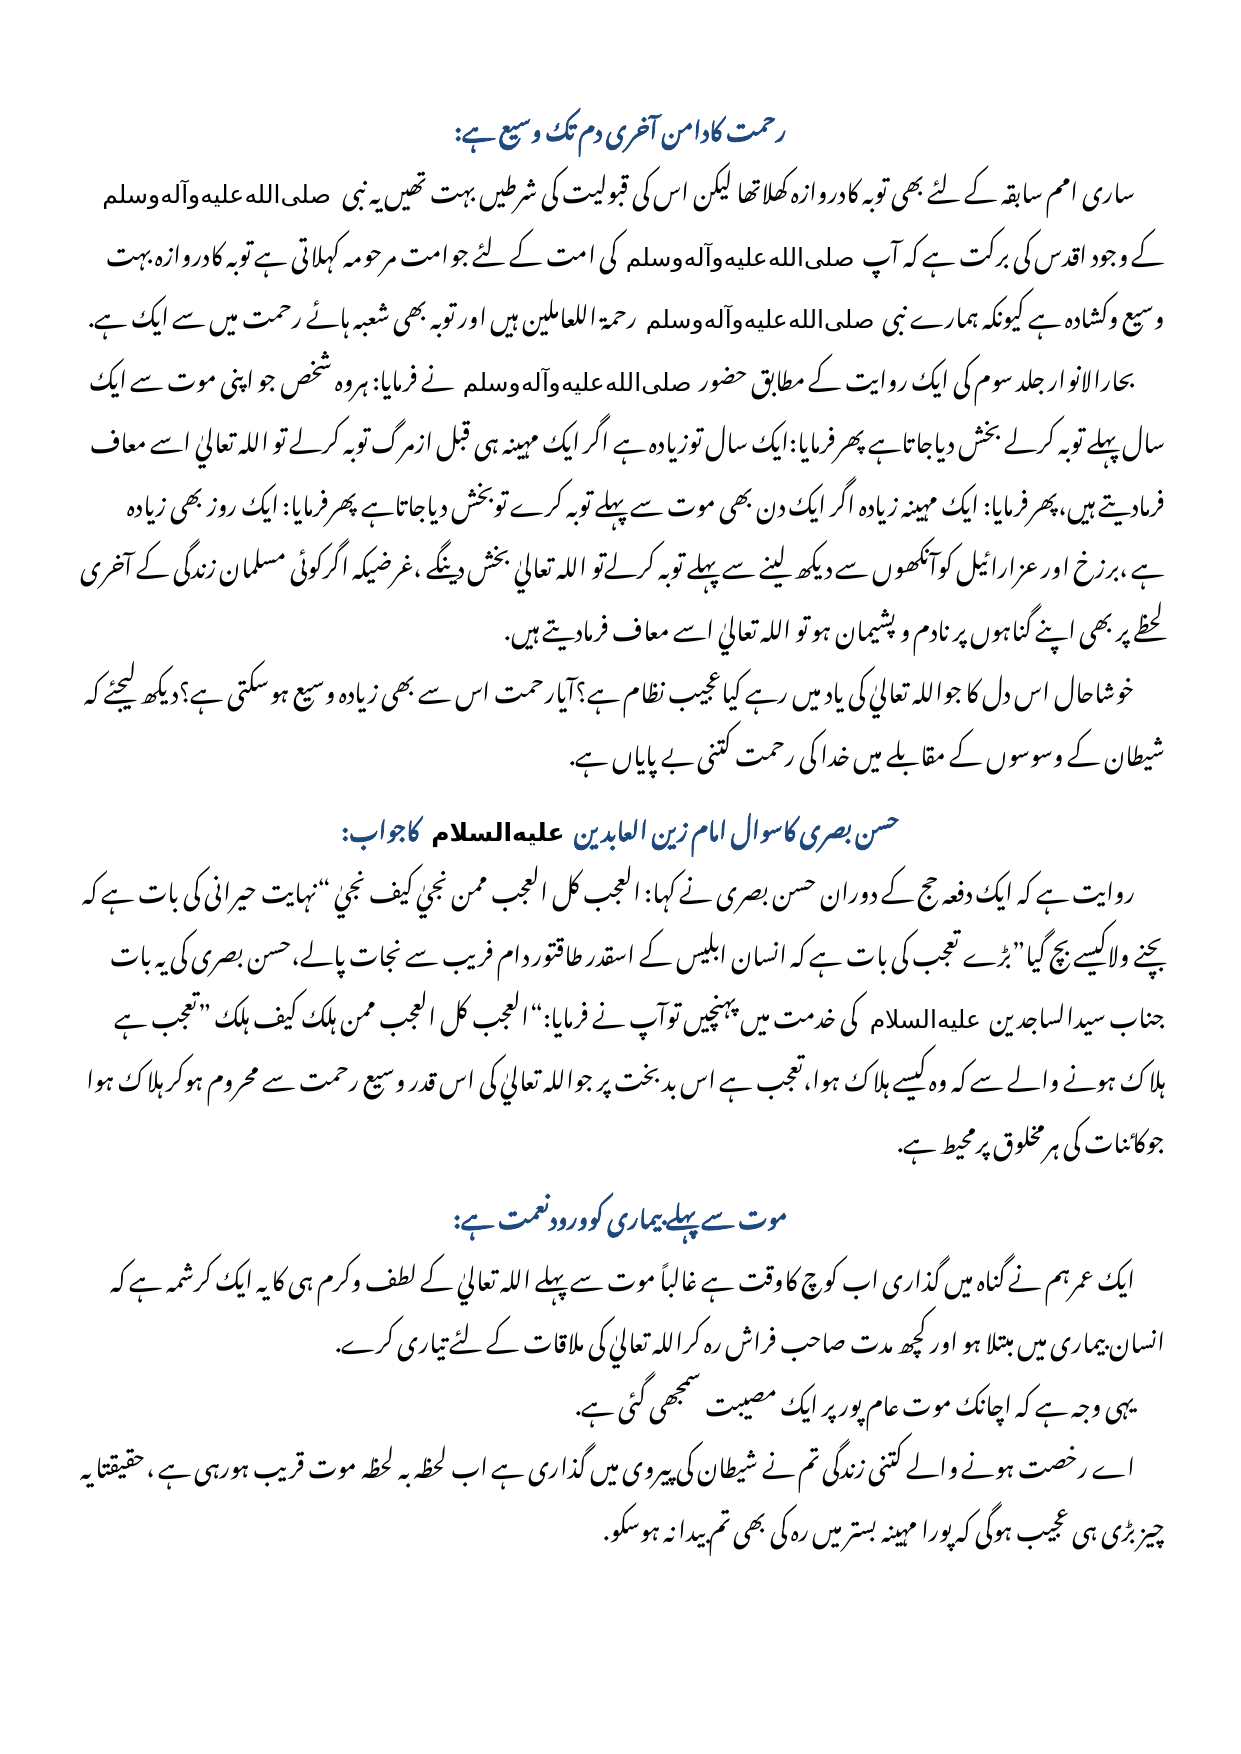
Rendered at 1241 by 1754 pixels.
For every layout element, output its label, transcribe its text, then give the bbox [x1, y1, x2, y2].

text ایک عمرہم نے گناہ میں گذاری اب کوچ کاوقت ہے غالباً موت سے پہلے اللہ تعاليٰ کے لطف وکرم ہی کا یہ ایک کرشمہ ہے کہ انسان بیماری میں مبتلا ہو اور کچھ مدت صاحب فراش رہ کراللہ تعاليٰ کی ملاقات کے لئے تیاری کرے. [75, 1244, 1165, 1369]
subtitle حسن بصری کاسوال امام زین العابدین عليه‌السلام کاجواب: [75, 794, 1165, 856]
text ساری امم سابقہ کے لئے بھی توبہ کادروازہ کھلاتھا لیکن اس کی قبولیت کی شرطیں بہت تھیں یہ نبی صلى‌الله‌عليه‌وآله‌وسلم کے وجود اقدس کی برکت ہے کہ آپ صلى‌الله‌عليه‌وآله‌وسلم کی امت کے لئے جوامت مرحومہ کہلاتی ہے توبہ کادروازہ بہت وسیع وکشادہ ہے کیونکہ ہمارے نبی صلى‌الله‌عليه‌وآله‌وسلم رحمة اللعاملین ہیں اور توبہ بھی شعبہ ہائے رحمت میں سے ایک ہے. [75, 156, 1165, 344]
subtitle رحمت کادامن آخری دم تک وسیع ہے: [75, 94, 1165, 156]
text خوشاحال اس دل کا جواللہ تعاليٰ کی یاد میں رہے کیاعجیب نظام ہے؟آیارحمت اس سے بھی زیادہ وسیع ہوسکتی ہے؟دیکھ لیجئے کہ شیطان کے وسوسوں کے مقابلے میں خدا کی رحمت کتنی بے پایاں ہے. [75, 656, 1165, 781]
text یہی وجہ ہے کہ اچانک موت عام پور پر ایک مصیبت سمجھی گئی ہے. [75, 1369, 1165, 1431]
text روایت ہے کہ ایک دفعہ حج کے دوران حسن بصری نے کہا: العجب کل العجب ممن نجيٰ کیف نجيٰ “نہایت حیرانی کی بات ہے کہ بچنے ولاکیسے بچ گیا”بڑے تعجب کی بات ہے کہ انسان ابلیس کے اسقدر طاقتور دام فریب سے نجات پالے،حسن بصری کی یہ بات جناب سیدالساجدین عليه‌السلام کی خدمت میں پہنچیں توآپ نے فرمایا:“العجب کل العجب ممن ہلک کیف ہلک ”تعجب ہے ہلاک ہونے والے سے کہ وہ کیسے ہلاک ہوا،تعجب ہے اس بدبخت پر جواللہ تعاليٰ کی اس قدر وسیع رحمت سے محروم ہوکر ہلاک ہوا جوکائنات کی ہرمخلوق پرمحیط ہے. [75, 856, 1165, 1169]
text اے رخصت ہونے والے کتنی زندگی تم نے شیطان کی پیروی میں گذاری ہے اب لحظہ بہ لحظہ موت قریب ہورہی ہے ،حقیقتا یہ چیز بڑی ہی عجیب ہوگی کہ پورا مہینہ بستر میں رہ کی بھی تم بیدا نہ ہوسکو. [75, 1431, 1165, 1556]
text بحارالانوار جلد سوم کی ایک روایت کے مطابق حضور صلى‌الله‌عليه‌وآله‌وسلم نے فرمایا: ہروہ شخص جو اپنی موت سے ایک سال پہلے توبہ کرلے بخش دیاجاتاہے پھرفرمایا:ایک سال توزیادہ ہے اگر ایک مہینہ ہی قبل ازمرگ توبہ کرلے تو اللہ تعاليٰ اسے معاف فرمادیتے ہیں،پھرفرمایا: ایک مہینہ زیادہ اگر ایک دن بھی موت سے پہلے توبہ کرے توبخش دیاجاتاہے پھرفرمایا: ایک روز بھی زیادہ ہے ،برزخ اور عزارائیل کوآنکھوں سے دیکھ لینے سے پہلے توبہ کرلےتو اللہ تعاليٰ بخش دینگے ،غرضیکہ اگرکوئی مسلمان زندگی کے آخری لحظے پر بھی اپنے گناہوں پر نادم و پشیمان ہو تو اللہ تعاليٰ اسے معاف فرمادیتے ہیں. [75, 344, 1165, 656]
subtitle موت سے پہلے بیماری کوورودنعمت ہے: [75, 1181, 1165, 1244]
